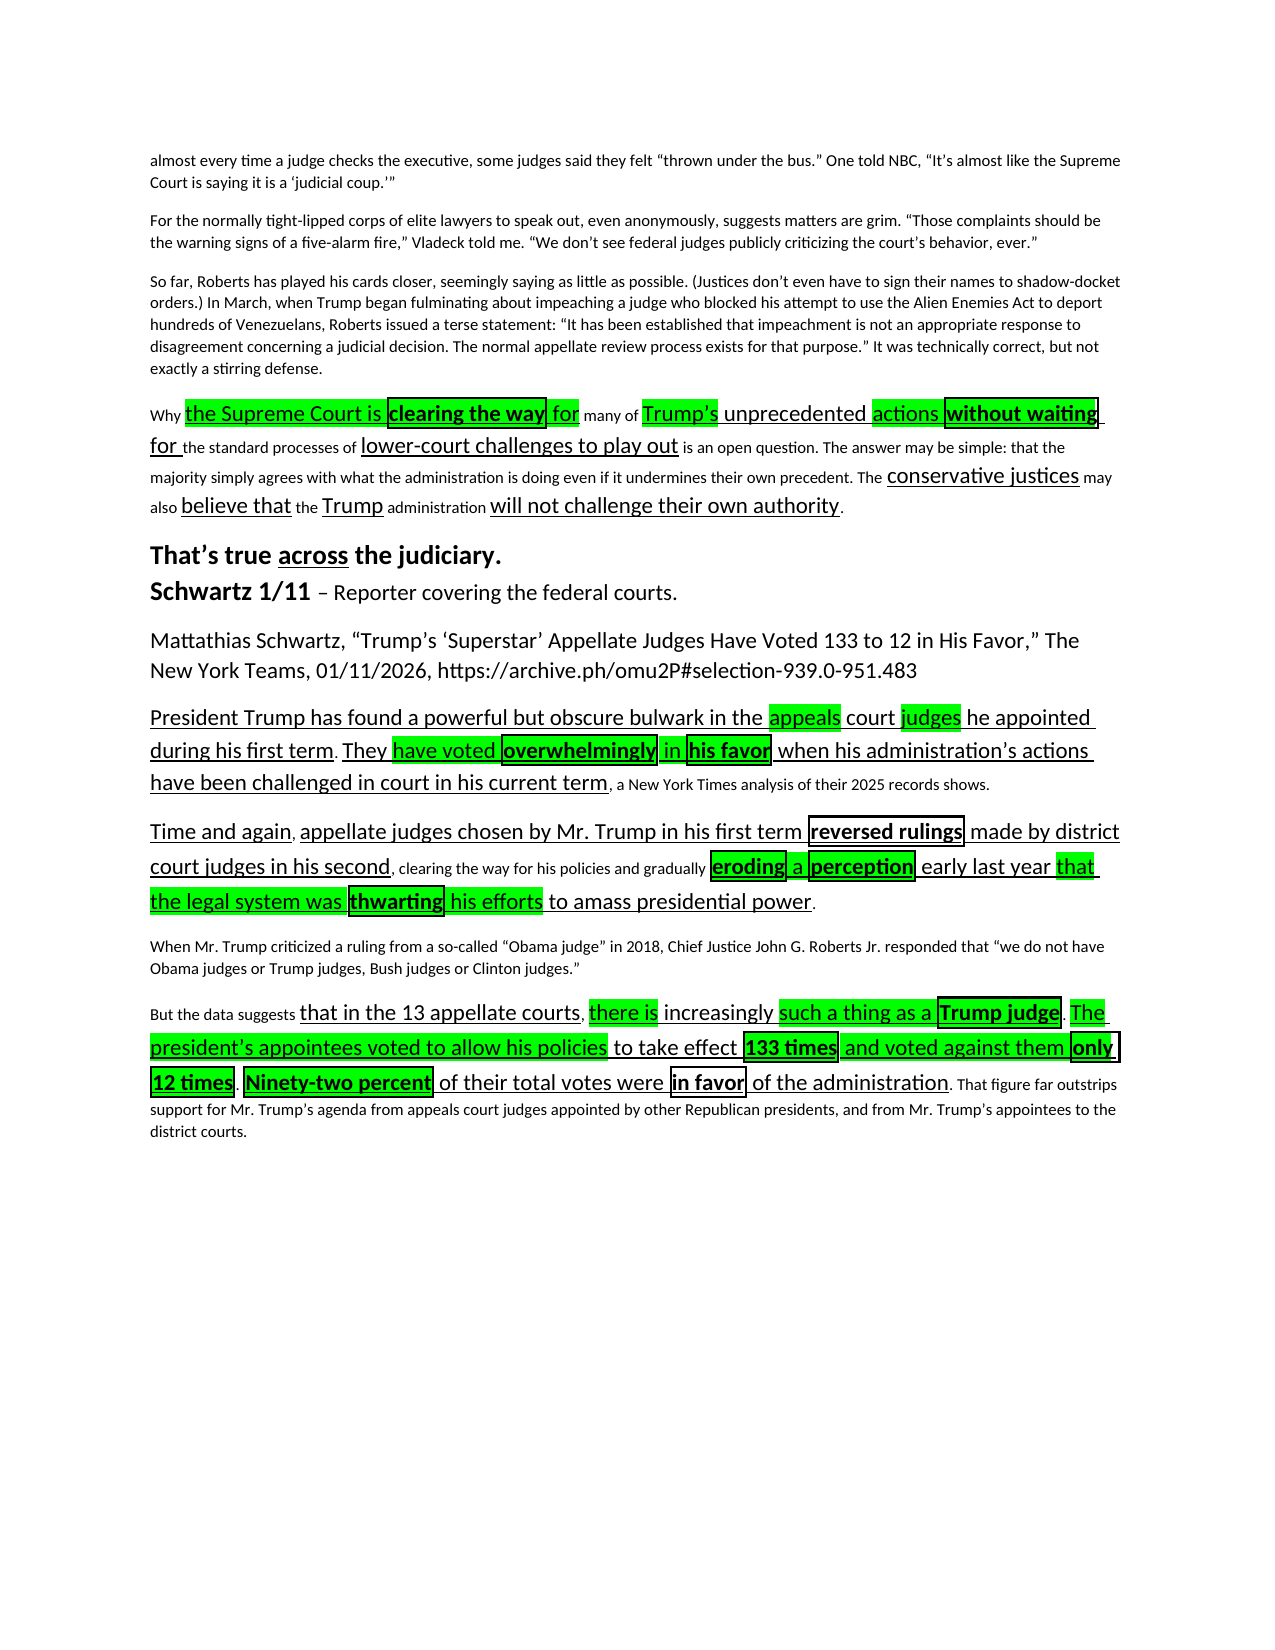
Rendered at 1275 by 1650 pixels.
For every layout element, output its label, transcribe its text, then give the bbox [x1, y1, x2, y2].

text President Trump has found a powerful but obscure bulwark in the appeals court judges he appointed during his first term. They have voted overwhelmingly in his favor when his administration’s actions have been challenged in court in his current term, a New York Times analysis of their 2025 records shows. [150, 703, 1125, 796]
text Schwartz 1/11 – Reporter covering the federal courts. [150, 574, 1125, 607]
text When Mr. Trump criticized a ruling from a so-called “Obama judge” in 2018, Chief Justice John G. Roberts Jr. responded that “we do not have Obama judges or Trump judges, Bush judges or Clinton judges.” [150, 936, 1125, 978]
text Why the Supreme Court is clearing the way for many of Trump’s unprecedented actions without waiting for the standard processes of lower-court challenges to play out is an open question. The answer may be simple: that the majority simply agrees with what the administration is doing even if it undermines their own precedent. The conservative justices may also believe that the Trump administration will not challenge their own authority. [150, 397, 1125, 520]
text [150, 150, 1125, 192]
text So far, Roberts has played his cards closer, seemingly saying as little as possible. (Justices don’t even have to sign their names to shadow-docket orders.) In March, when Trump began fulminating about impeaching a judge who blocked his attempt to use the Alien Enemies Act to deport hundreds of Venezuelans, Roberts issued a terse statement: “It has been established that impeachment is not an appropriate response to disagreement concerning a judicial decision. The normal appellate review process exists for that purpose.” It was technically correct, but not exactly a stirring defense. [150, 271, 1125, 379]
text For the normally tight-lipped corps of elite lawyers to speak out, even anonymously, suggests matters are grim. “Those complaints should be the warning signs of a five-alarm fire,” Vladeck told me. “We don’t see federal judges publicly criticizing the court’s behavior, ever.” [150, 210, 1125, 253]
subtitle That’s true across the judiciary. [150, 538, 1125, 572]
text Time and again, appellate judges chosen by Mr. Trump in his first term reversed rulings made by district court judges in his second, clearing the way for his policies and gradually eroding a perception early last year that the legal system was thwarting his efforts to amass presidential power. [150, 815, 1125, 917]
text But the data suggests that in the 13 appellate courts, there is increasingly such a thing as a Trump judge. The president’s appointees voted to allow his policies to take effect 133 times and voted against them only 12 times. Ninety-two percent of their total votes were in favor of the administration. That figure far outstrips support for Mr. Trump’s agenda from appeals court judges appointed by other Republican presidents, and from Mr. Trump’s appointees to the district courts. [150, 996, 1125, 1142]
text Mattathias Schwartz, “Trump’s ‘Superstar’ Appellate Judges Have Voted 133 to 12 in His Favor,” The New York Teams, 01/11/2026, https://archive.ph/omu2P#selection-939.0-951.483 [150, 626, 1125, 685]
